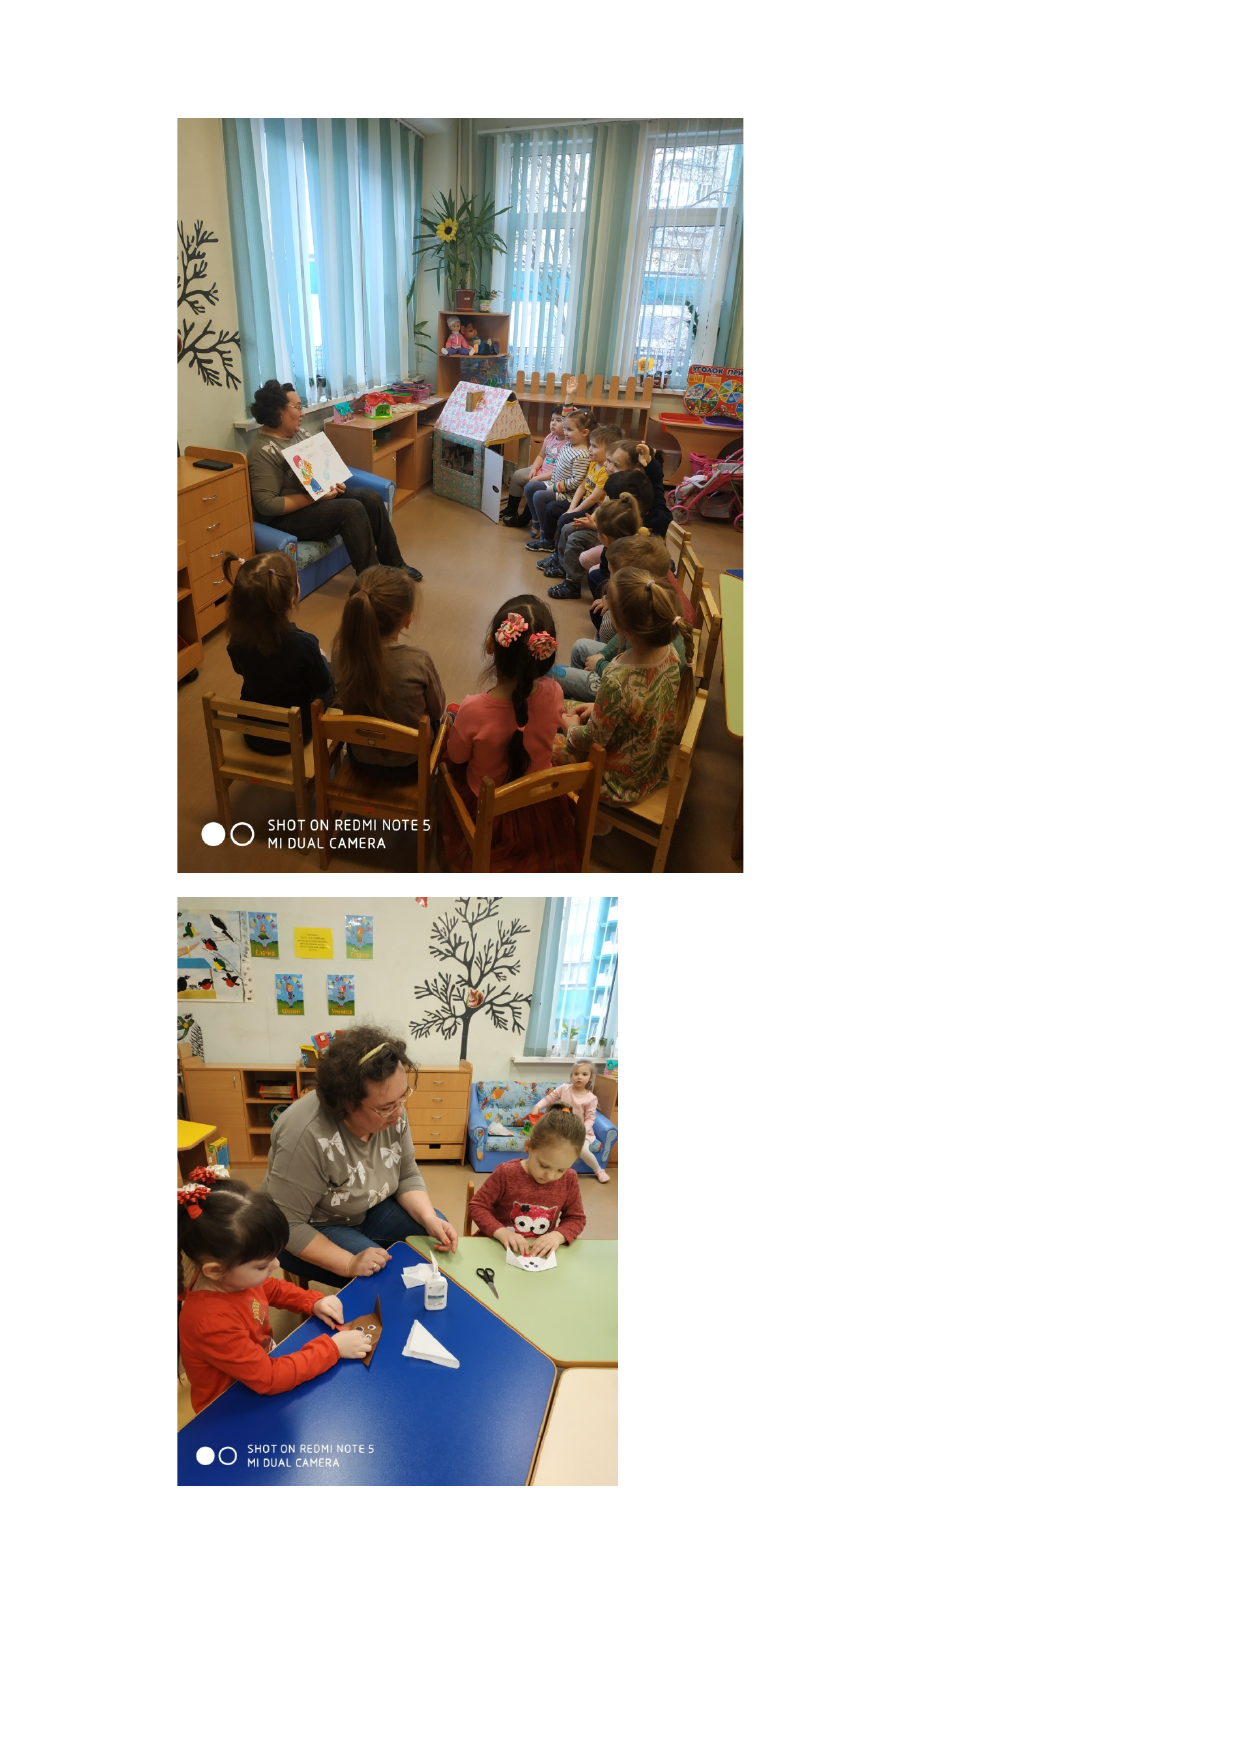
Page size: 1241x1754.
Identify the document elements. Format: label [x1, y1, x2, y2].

picture [177, 118, 744, 873]
picture [177, 897, 618, 1486]
